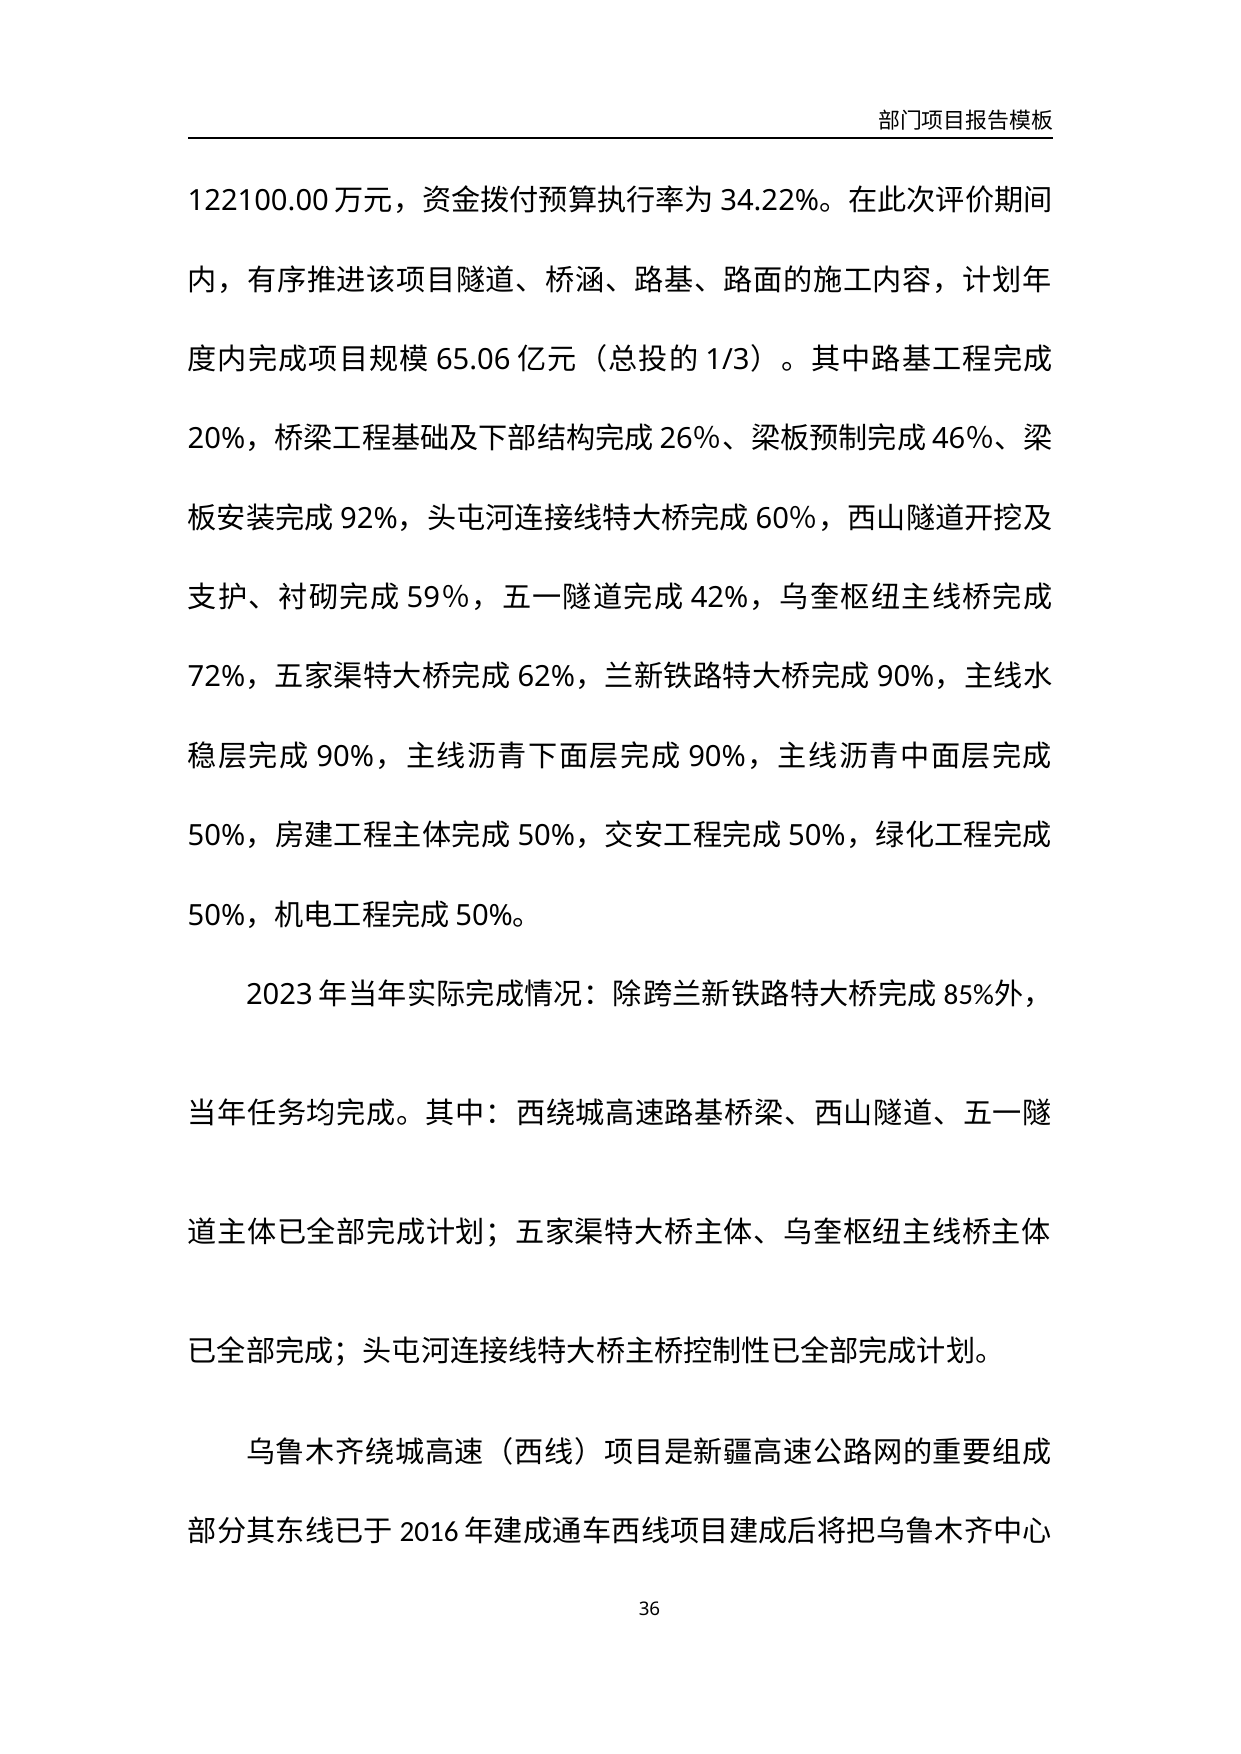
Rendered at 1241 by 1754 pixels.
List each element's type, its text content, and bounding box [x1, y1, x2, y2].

text 2023年当年实际完成情况：除跨兰新铁路特大桥完成85%外，当年任务均完成。其中：西绕城高速路基桥梁、西山隧道、五一隧道主体已全部完成计划；五家渠特大桥主体、乌奎枢纽主线桥主体已全部完成；头屯河连接线特大桥主桥控制性已全部完成计划。 [187, 952, 1053, 1388]
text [187, 158, 1053, 952]
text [187, 1410, 1053, 1568]
